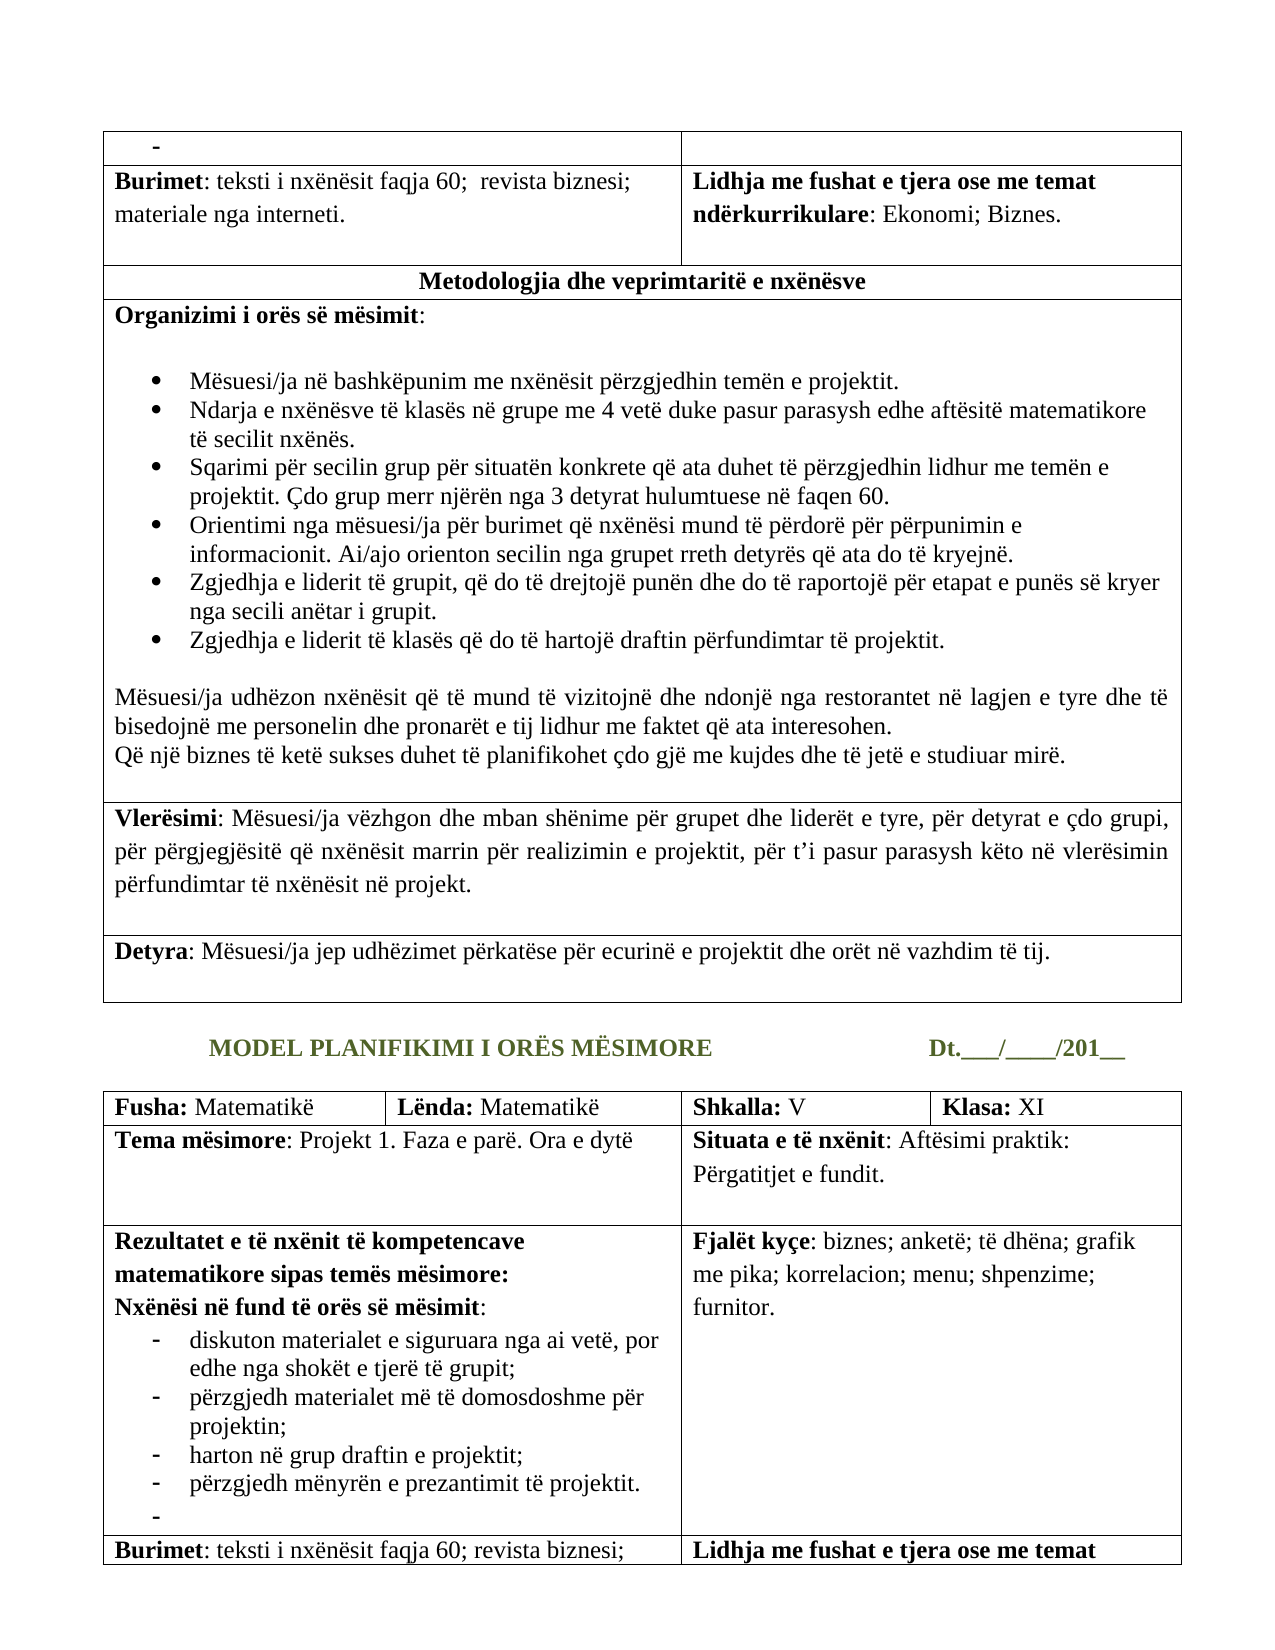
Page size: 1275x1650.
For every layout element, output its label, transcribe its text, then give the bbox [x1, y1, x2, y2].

text MODEL PLANIFIKIMI I ORËS MËSIMORE Dt.___/____/201__ [150, 1033, 1125, 1091]
table_cell Rezultatet e të nxënit të kompetencave matematikore sipas temës mësimore: Nxënësi në fund të orës së mësimit: diskuton materialet e siguruara nga ai vetë, por edhe nga shokët e tjerë të grupit; përzgjedh materialet më të domosdoshme për projektin; harton në grup draftin e projektit; përzgjedh mënyrën e prezantimit të projektit. [104, 1226, 681, 1534]
table_cell Detyra: Mësuesi/ja jep udhëzimet përkatëse për ecurinë e projektit dhe orët në vazhdim të tij. [104, 936, 1181, 1002]
table_header Shkalla: V [682, 1092, 930, 1124]
table_header Fusha: Matematikë [104, 1092, 385, 1124]
table_header Klasa: XI [931, 1092, 1181, 1124]
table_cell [682, 132, 1181, 165]
table_cell Situata e të nxënit: Aftësimi praktik: Përgatitjet e fundit. [682, 1126, 1181, 1225]
table_cell Organizimi i orës së mësimit: Mësuesi/ja në bashkëpunim me nxënësit përzgjedhin temën e projektit. Ndarja e nxënësve të klasës në grupe me 4 vetë duke pasur parasysh edhe aftësitë matematikore të secilit nxënës. Sqarimi për secilin grup për situatën konkrete që ata duhet të përzgjedhin lidhur me temën e projektit. Çdo grup merr njërën nga 3 detyrat hulumtuese në faqen 60. Orientimi nga mësuesi/ja për burimet që nxënësi mund të përdorë për përpunimin e informacionit. Ai/ajo orienton secilin nga grupet rreth detyrës që ata do të kryejnë. Zgjedhja e liderit të grupit, që do të drejtojë punën dhe do të raportojë për etapat e punës së kryer nga secili anëtar i grupit. Zgjedhja e liderit të klasës që do të hartojë draftin përfundimtar të projektit. Mësuesi/ja udhëzon nxënësit që të mund të vizitojnë dhe ndonjë nga restorantet në lagjen e tyre dhe të bisedojnë me personelin dhe pronarët e tij lidhur me faktet që ata interesohen. Që një biznes të ketë sukses duhet të planifikohet çdo gjë me kujdes dhe të jetë e studiuar mirë. [104, 300, 1181, 802]
table_cell Lidhja me fushat e tjera ose me temat ndërkurrikulare: Ekonomi; Biznes. [682, 166, 1181, 265]
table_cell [682, 1536, 1181, 1564]
table_header Lënda: Matematikë [386, 1092, 681, 1124]
table_cell Metodologjia dhe veprimtaritë e nxënësve [104, 266, 1181, 299]
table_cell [104, 132, 681, 165]
table_cell Fjalët kyçe: biznes; anketë; të dhëna; grafik me pika; korrelacion; menu; shpenzime; furnitor. [682, 1226, 1181, 1534]
table_cell Burimet: teksti i nxënësit faqja 60; revista biznesi; materiale nga interneti. [104, 166, 681, 265]
table_cell Tema mësimore: Projekt 1. Faza e parë. Ora e dytë [104, 1126, 681, 1225]
table_cell Vlerësimi: Mësuesi/ja vëzhgon dhe mban shënime për grupet dhe liderët e tyre, për detyrat e çdo grupi, për përgjegjësitë që nxënësit marrin për realizimin e projektit, për t’i pasur parasysh këto në vlerësimin përfundimtar të nxënësit në projekt. [104, 803, 1181, 935]
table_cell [104, 1536, 681, 1564]
